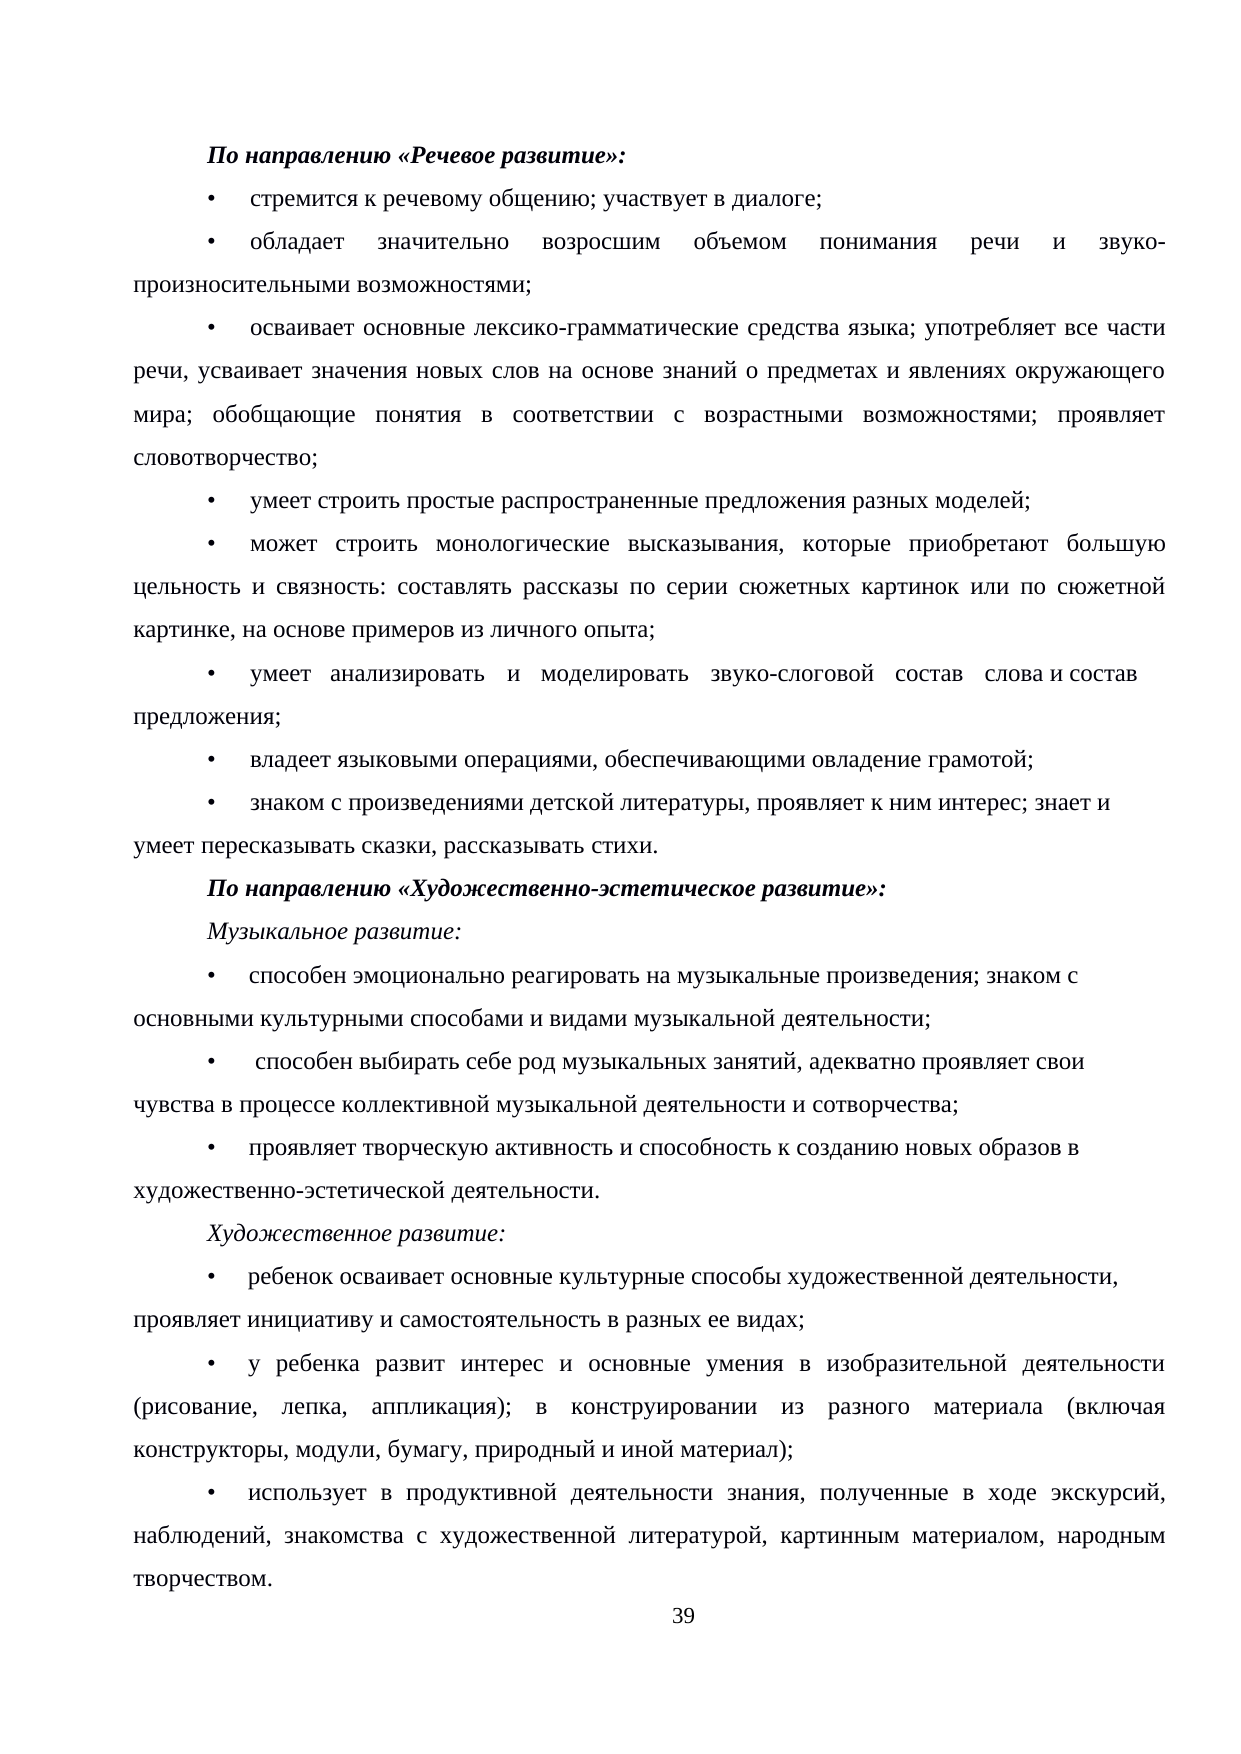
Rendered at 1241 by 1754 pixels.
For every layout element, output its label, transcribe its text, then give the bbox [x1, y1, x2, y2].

list знаком с произведениями детской литературы, проявляет к ним интерес; знает и умеет пересказывать сказки, рассказывать стихи. [133, 787, 1166, 859]
list обладает значительно возросшим объемом понимания речи и звуко- произносительными возможностями; [133, 226, 1167, 298]
list способен эмоционально реагировать на музыкальные произведения; знаком с основными культурными способами и видами музыкальной деятельности; [133, 960, 1166, 1032]
list умеет анализировать и моделировать звуко-слоговой состав слова и состав предложения; [133, 658, 1167, 729]
list способен выбирать себе род музыкальных занятий, адекватно проявляет свои чувства в процессе коллективной музыкальной деятельности и сотворчества; [133, 1046, 1166, 1118]
list осваивает основные лексико-грамматические средства языка; употребляет все части речи, усваивает значения новых слов на основе знаний о предметах и явлениях окружающего мира; обобщающие понятия в соответствии с возрастными возможностями; проявляет словотворчество; [133, 312, 1166, 471]
text По направлению «Речевое развитие»: [207, 140, 1194, 169]
list умеет строить простые распространенные предложения разных моделей; [207, 485, 1194, 514]
list проявляет творческую активность и способность к созданию новых образов в художественно-эстетической деятельности. [133, 1132, 1166, 1204]
list у ребенка развит интерес и основные умения в изобразительной деятельности (рисование, лепка, аппликация); в конструировании из разного материала (включая конструкторы, модули, бумагу, природный и иной материал); [133, 1348, 1166, 1463]
text Художественное развитие: [207, 1218, 1194, 1247]
list ребенок осваивает основные культурные способы художественной деятельности, проявляет инициативу и самостоятельность в разных ее видах; [133, 1261, 1166, 1333]
text По направлению «Художественно-эстетическое развитие»: [207, 873, 1194, 902]
list использует в продуктивной деятельности знания, полученные в ходе экскурсий, наблюдений, знакомства с художественной литературой, картинным материалом, народным творчеством. [133, 1477, 1167, 1592]
text Музыкальное развитие: [207, 916, 1194, 945]
list стремится к речевому общению; участвует в диалоге; [207, 183, 1194, 212]
list владеет языковыми операциями, обеспечивающими овладение грамотой; [207, 744, 1194, 773]
list может строить монологические высказывания, которые приобретают большую цельность и связность: составлять рассказы по серии сюжетных картинок или по сюжетной картинке, на основе примеров из личного опыта; [133, 528, 1167, 643]
